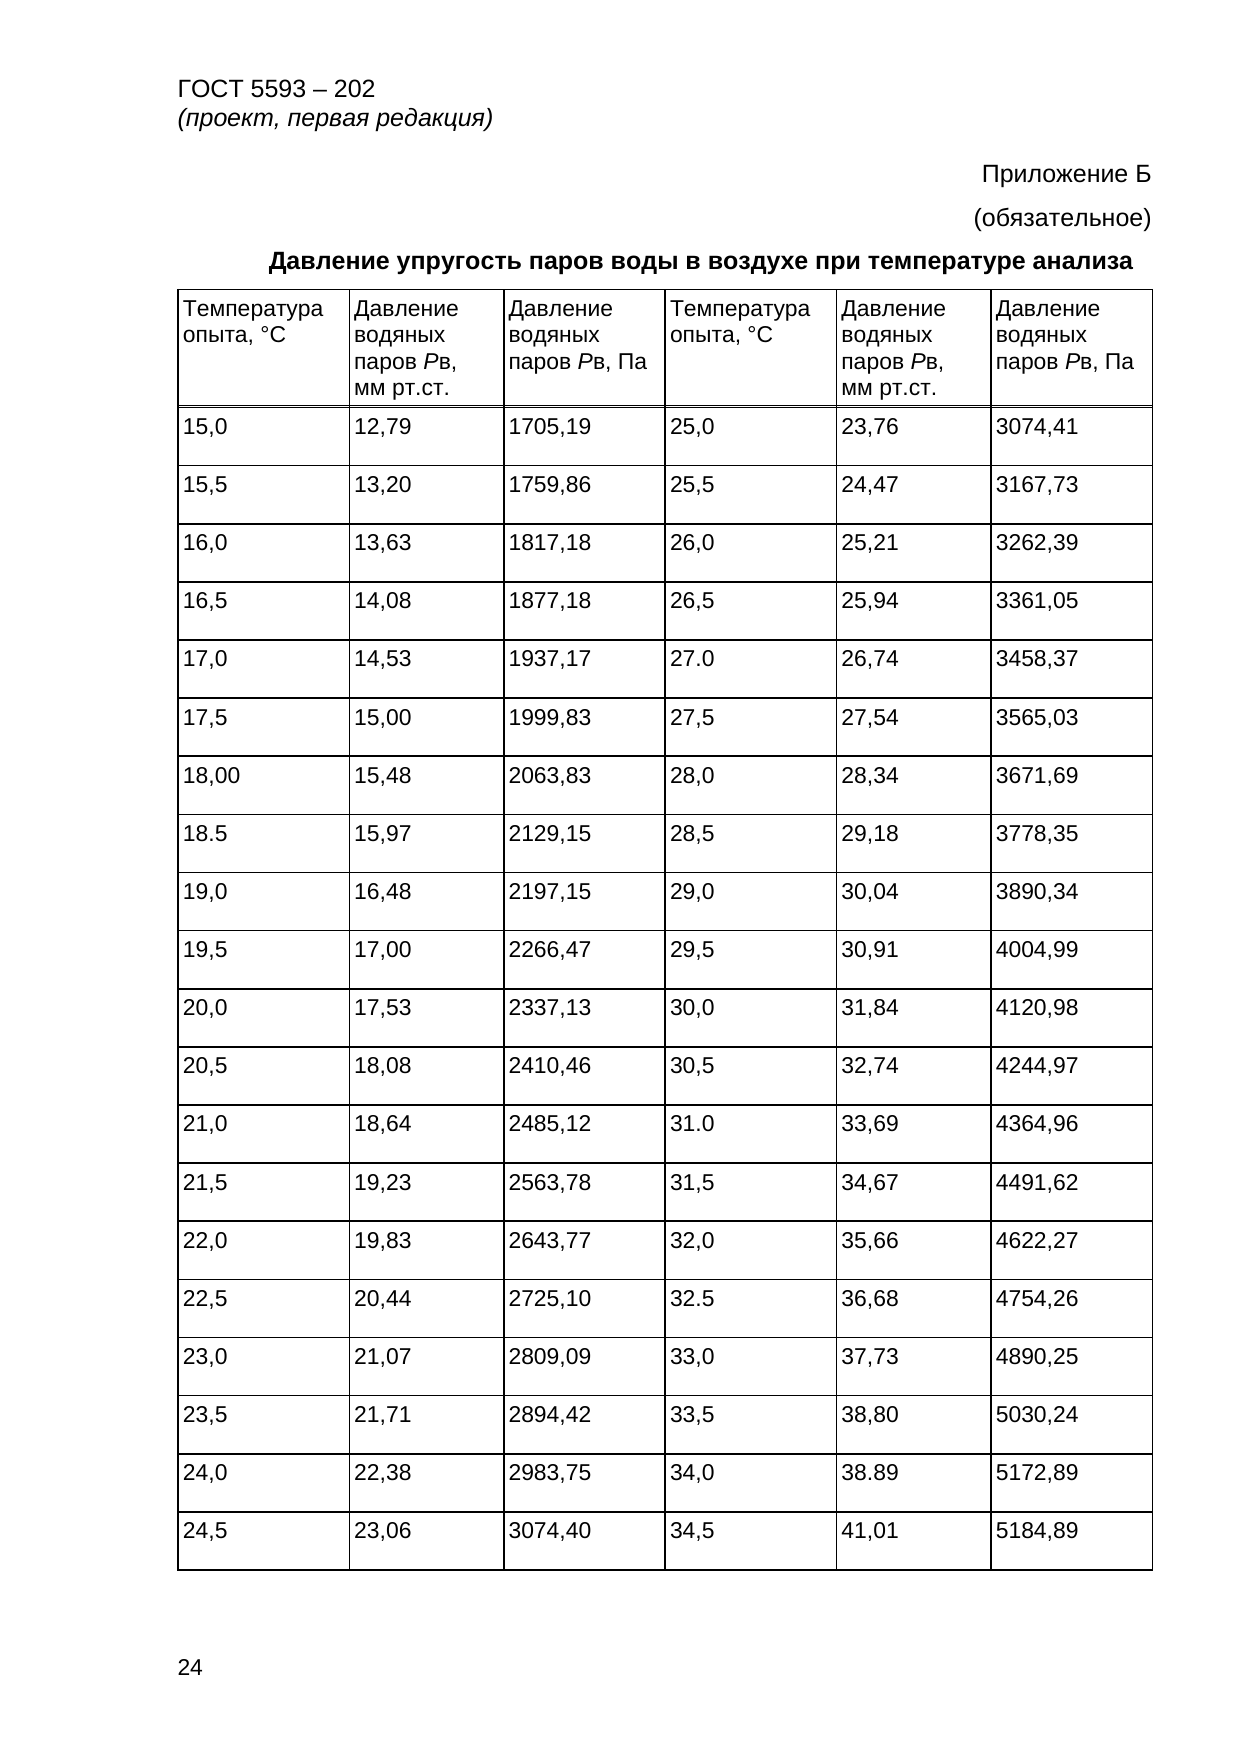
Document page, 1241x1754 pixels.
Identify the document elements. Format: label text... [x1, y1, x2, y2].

table_cell 2725,10 [505, 1280, 664, 1337]
table_cell 22,5 [179, 1280, 349, 1337]
table_cell 34,5 [666, 1513, 836, 1569]
table_cell 27,5 [666, 699, 836, 755]
table_cell 20,44 [350, 1280, 503, 1337]
table_cell 4491,62 [992, 1164, 1152, 1220]
table_cell 12,79 [350, 408, 503, 465]
table_cell 35,66 [837, 1222, 990, 1278]
table_cell 28,5 [666, 815, 836, 872]
table_cell 17,5 [179, 699, 349, 755]
table_cell 1999,83 [505, 699, 664, 755]
table_cell 23,76 [837, 408, 990, 465]
table_cell 16,48 [350, 873, 503, 930]
table_cell 4364,96 [992, 1106, 1152, 1162]
table_cell 16,0 [179, 525, 349, 581]
table_cell 33,5 [666, 1396, 836, 1453]
table_cell 2063,83 [505, 757, 664, 813]
table_cell 28,0 [666, 757, 836, 813]
table_cell 2410,46 [505, 1048, 664, 1104]
table_header Давление водяных паров Рв, мм рт.ст. [350, 290, 503, 405]
table_cell 2983,75 [505, 1455, 664, 1511]
table_cell 5030,24 [992, 1396, 1152, 1453]
table_cell 3890,34 [992, 873, 1152, 930]
table_cell 1705,19 [505, 408, 664, 465]
table_cell 21,07 [350, 1338, 503, 1395]
table_cell 24,0 [179, 1455, 349, 1511]
table_cell 18,00 [179, 757, 349, 813]
table_cell 4754,26 [992, 1280, 1152, 1337]
table_header Давление водяных паров Рв, Па [992, 290, 1152, 405]
table_cell 31,5 [666, 1164, 836, 1220]
table_cell 2894,42 [505, 1396, 664, 1453]
table_cell 23,0 [179, 1338, 349, 1395]
table_header Температура опыта, °С [179, 290, 349, 405]
table_header Давление водяных паров Рв, Па [505, 290, 664, 405]
table_cell 26,5 [666, 583, 836, 639]
table_cell 32,0 [666, 1222, 836, 1278]
table_cell 32.5 [666, 1280, 836, 1337]
table_cell 19,0 [179, 873, 349, 930]
table_cell 17,0 [179, 641, 349, 697]
table_cell 26,0 [666, 525, 836, 581]
table_cell 41,01 [837, 1513, 990, 1569]
table_cell 15,5 [179, 466, 349, 523]
table_cell 2809,09 [505, 1338, 664, 1395]
table_cell 33,0 [666, 1338, 836, 1395]
table_cell 14,53 [350, 641, 503, 697]
table_cell 4622,27 [992, 1222, 1152, 1278]
table_cell 31.0 [666, 1106, 836, 1162]
table_cell 1759,86 [505, 466, 664, 523]
table_cell 2266,47 [505, 931, 664, 988]
table_cell 25,21 [837, 525, 990, 581]
table_header Давление водяных паров Рв, мм рт.ст. [837, 290, 990, 405]
table_cell 33,69 [837, 1106, 990, 1162]
table_cell 15,00 [350, 699, 503, 755]
table_cell 28,34 [837, 757, 990, 813]
table_cell 4244,97 [992, 1048, 1152, 1104]
table_cell 2197,15 [505, 873, 664, 930]
table_cell 18,64 [350, 1106, 503, 1162]
table_cell 3262,39 [992, 525, 1152, 581]
table_cell 30,0 [666, 990, 836, 1046]
table_cell 23,06 [350, 1513, 503, 1569]
table_cell 3778,35 [992, 815, 1152, 872]
table_cell 2485,12 [505, 1106, 664, 1162]
table_cell 24,5 [179, 1513, 349, 1569]
table_cell 25,5 [666, 466, 836, 523]
table_cell 17,00 [350, 931, 503, 988]
table_cell 4004,99 [992, 931, 1152, 988]
table_cell 13,63 [350, 525, 503, 581]
table_cell 31,84 [837, 990, 990, 1046]
table_cell 2643,77 [505, 1222, 664, 1278]
table_cell 34,0 [666, 1455, 836, 1511]
table_cell 32,74 [837, 1048, 990, 1104]
table_cell 27,54 [837, 699, 990, 755]
table_cell 2563,78 [505, 1164, 664, 1220]
table_cell 29,0 [666, 873, 836, 930]
table_cell 30,5 [666, 1048, 836, 1104]
table_cell 19,23 [350, 1164, 503, 1220]
table_cell 15,97 [350, 815, 503, 872]
table_header Температура опыта, °С [666, 290, 836, 405]
table_cell 30,91 [837, 931, 990, 988]
table_cell 18.5 [179, 815, 349, 872]
table_cell 15,48 [350, 757, 503, 813]
table_cell 5184,89 [992, 1513, 1152, 1569]
table_cell 20,5 [179, 1048, 349, 1104]
table_cell 5172,89 [992, 1455, 1152, 1511]
table_cell 18,08 [350, 1048, 503, 1104]
table_cell 4890,25 [992, 1338, 1152, 1395]
table_cell 29,5 [666, 931, 836, 988]
table_cell 3074,41 [992, 408, 1152, 465]
table_cell 25,0 [666, 408, 836, 465]
table_cell 14,08 [350, 583, 503, 639]
table_cell 29,18 [837, 815, 990, 872]
table_cell 21,5 [179, 1164, 349, 1220]
table_cell 15,0 [179, 408, 349, 465]
table_cell 4120,98 [992, 990, 1152, 1046]
table_cell 27.0 [666, 641, 836, 697]
table_cell 3565,03 [992, 699, 1152, 755]
table_cell 3671,69 [992, 757, 1152, 813]
table_cell 30,04 [837, 873, 990, 930]
table_cell 34,67 [837, 1164, 990, 1220]
table_cell 1937,17 [505, 641, 664, 697]
table_cell 3361,05 [992, 583, 1152, 639]
table_cell 3458,37 [992, 641, 1152, 697]
table_cell 20,0 [179, 990, 349, 1046]
table_cell 16,5 [179, 583, 349, 639]
table_cell 1817,18 [505, 525, 664, 581]
table_cell 24,47 [837, 466, 990, 523]
table_cell 36,68 [837, 1280, 990, 1337]
table_cell 21,71 [350, 1396, 503, 1453]
table_cell 23,5 [179, 1396, 349, 1453]
text Приложение Б [177, 159, 1152, 188]
table_cell 1877,18 [505, 583, 664, 639]
table_cell 22,38 [350, 1455, 503, 1511]
table_cell 2129,15 [505, 815, 664, 872]
table_cell 26,74 [837, 641, 990, 697]
text Давление упругость паров воды в воздухе при температуре анализа [177, 246, 1152, 274]
table_cell 21,0 [179, 1106, 349, 1162]
table_cell 25,94 [837, 583, 990, 639]
table_cell 38,80 [837, 1396, 990, 1453]
table_cell 22,0 [179, 1222, 349, 1278]
table_cell 3074,40 [505, 1513, 664, 1569]
table_cell 37,73 [837, 1338, 990, 1395]
table_cell 13,20 [350, 466, 503, 523]
table_cell 2337,13 [505, 990, 664, 1046]
table_cell 19,83 [350, 1222, 503, 1278]
table_cell 19,5 [179, 931, 349, 988]
text (обязательное) [177, 202, 1152, 231]
table_cell 17,53 [350, 990, 503, 1046]
table_cell 3167,73 [992, 466, 1152, 523]
table_cell 38.89 [837, 1455, 990, 1511]
